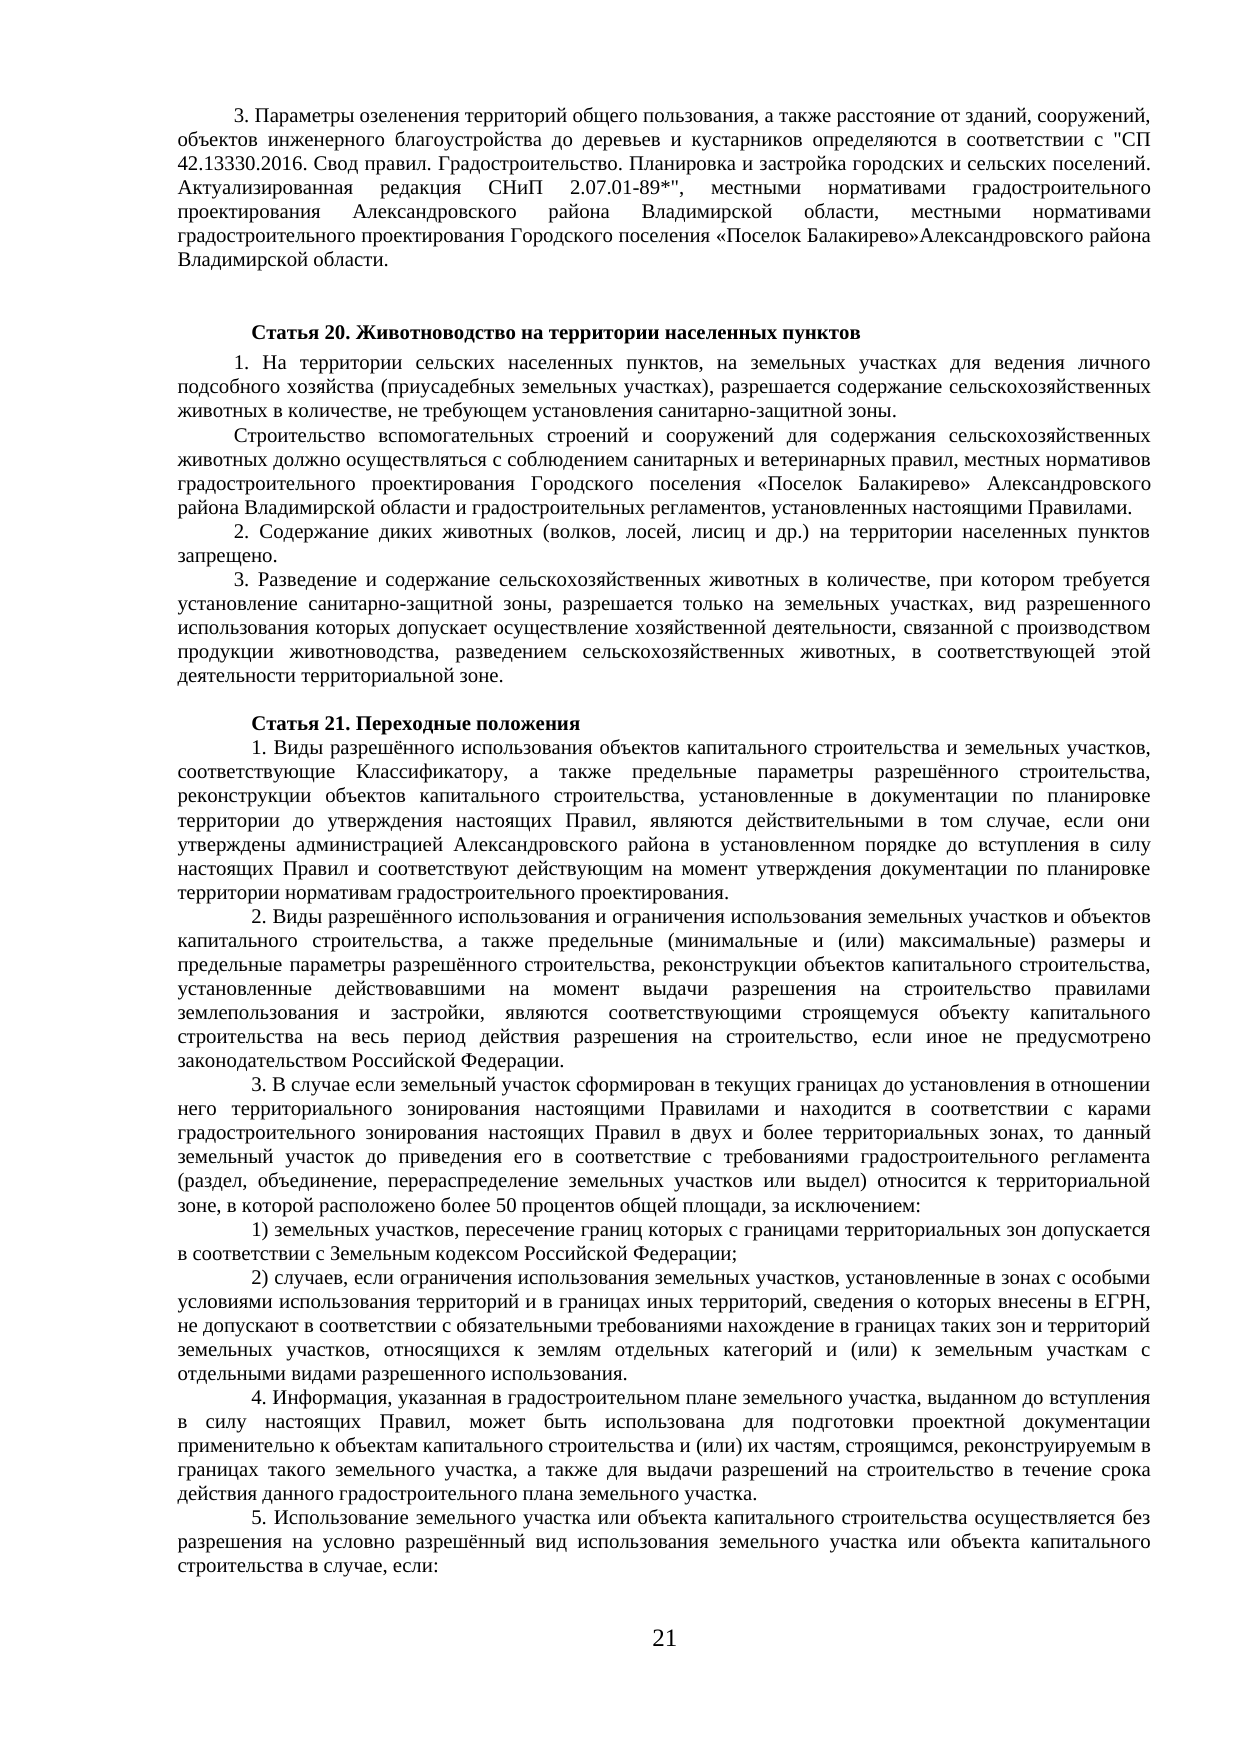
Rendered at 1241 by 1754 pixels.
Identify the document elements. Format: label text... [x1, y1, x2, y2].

text 2) случаев, если ограничения использования земельных участков, установленные в зонах с особыми условиями использования территорий и в границах иных территорий, сведения о которых внесены в ЕГРН, не допускают в соответствии с обязательными требованиями нахождение в границах таких зон и территорий земельных участков, относящихся к землям отдельных категорий и (или) к земельным участкам с отдельными видами разрешенного использования. [177, 1265, 1152, 1385]
text Строительство вспомогательных строений и сооружений для содержания сельскохозяйственных животных должно осуществляться с соблюдением санитарных и ветеринарных правил, местных нормативов градостроительного проектирования Городского поселения «Поселок Балакирево» Александровского района Владимирской области и градостроительных регламентов, установленных настоящими Правилами. [177, 422, 1152, 519]
text 3. В случае если земельный участок сформирован в текущих границах до установления в отношении него территориального зонирования настоящими Правилами и находится в соответствии с карами градостроительного зонирования настоящих Правил в двух и более территориальных зонах, то данный земельный участок до приведения его в соответствие с требованиями градостроительного регламента (раздел, объединение, перераспределение земельных участков или выдел) относится к территориальной зоне, в которой расположено более 50 процентов общей площади, за исключением: [177, 1072, 1152, 1217]
text Статья 20. Животноводство на территории населенных пунктов [177, 320, 1152, 344]
text 1. Виды разрешённого использования объектов капитального строительства и земельных участков, соответствующие Классификатору, а также предельные параметры разрешённого строительства, реконструкции объектов капитального строительства, установленные в документации по планировке территории до утверждения настоящих Правил, являются действительными в том случае, если они утверждены администрацией Александровского района в установленном порядке до вступления в силу настоящих Правил и соответствуют действующим на момент утверждения документации по планировке территории нормативам градостроительного проектирования. [177, 735, 1152, 904]
text 1. На территории сельских населенных пунктов, на земельных участках для ведения личного подсобного хозяйства (приусадебных земельных участках), разрешается содержание сельскохозяйственных животных в количестве, не требующем установления санитарно-защитной зоны. [177, 350, 1152, 422]
text 3. Разведение и содержание сельскохозяйственных животных в количестве, при котором требуется установление санитарно-защитной зоны, разрешается только на земельных участках, вид разрешенного использования которых допускает осуществление хозяйственной деятельности, связанной с производством продукции животноводства, разведением сельскохозяйственных животных, в соответствующей этой деятельности территориальной зоне. [177, 567, 1152, 687]
text 1) земельных участков, пересечение границ которых с границами территориальных зон допускается в соответствии с Земельным кодексом Российской Федерации; [177, 1217, 1152, 1265]
text 5. Использование земельного участка или объекта капитального строительства осуществляется без разрешения на условно разрешённый вид использования земельного участка или объекта капитального строительства в случае, если: [177, 1505, 1152, 1577]
text Статья 21. Переходные положения [177, 711, 1152, 735]
text 4. Информация, указанная в градостроительном плане земельного участка, выданном до вступления в силу настоящих Правил, может быть использована для подготовки проектной документации применительно к объектам капитального строительства и (или) их частям, строящимся, реконструируемым в границах такого земельного участка, а также для выдачи разрешений на строительство в течение срока действия данного градостроительного плана земельного участка. [177, 1385, 1152, 1505]
text 3. Параметры озеленения территорий общего пользования, а также расстояние от зданий, сооружений, объектов инженерного благоустройства до деревьев и кустарников определяются в соответствии с "СП 42.13330.2016. Свод правил. Градостроительство. Планировка и застройка городских и сельских поселений. Актуализированная редакция СНиП 2.07.01-89*", местными нормативами градостроительного проектирования Александровского района Владимирской области, местными нормативами градостроительного проектирования Городского поселения «Поселок Балакирево»Александровского района Владимирской области. [177, 102, 1152, 271]
text 2. Виды разрешённого использования и ограничения использования земельных участков и объектов капитального строительства, а также предельные (минимальные и (или) максимальные) размеры и предельные параметры разрешённого строительства, реконструкции объектов капитального строительства, установленные действовавшими на момент выдачи разрешения на строительство правилами землепользования и застройки, являются соответствующими строящемуся объекту капитального строительства на весь период действия разрешения на строительство, если иное не предусмотрено законодательством Российской Федерации. [177, 904, 1152, 1072]
text 2. Содержание диких животных (волков, лосей, лисиц и др.) на территории населенных пунктов запрещено. [177, 519, 1152, 567]
